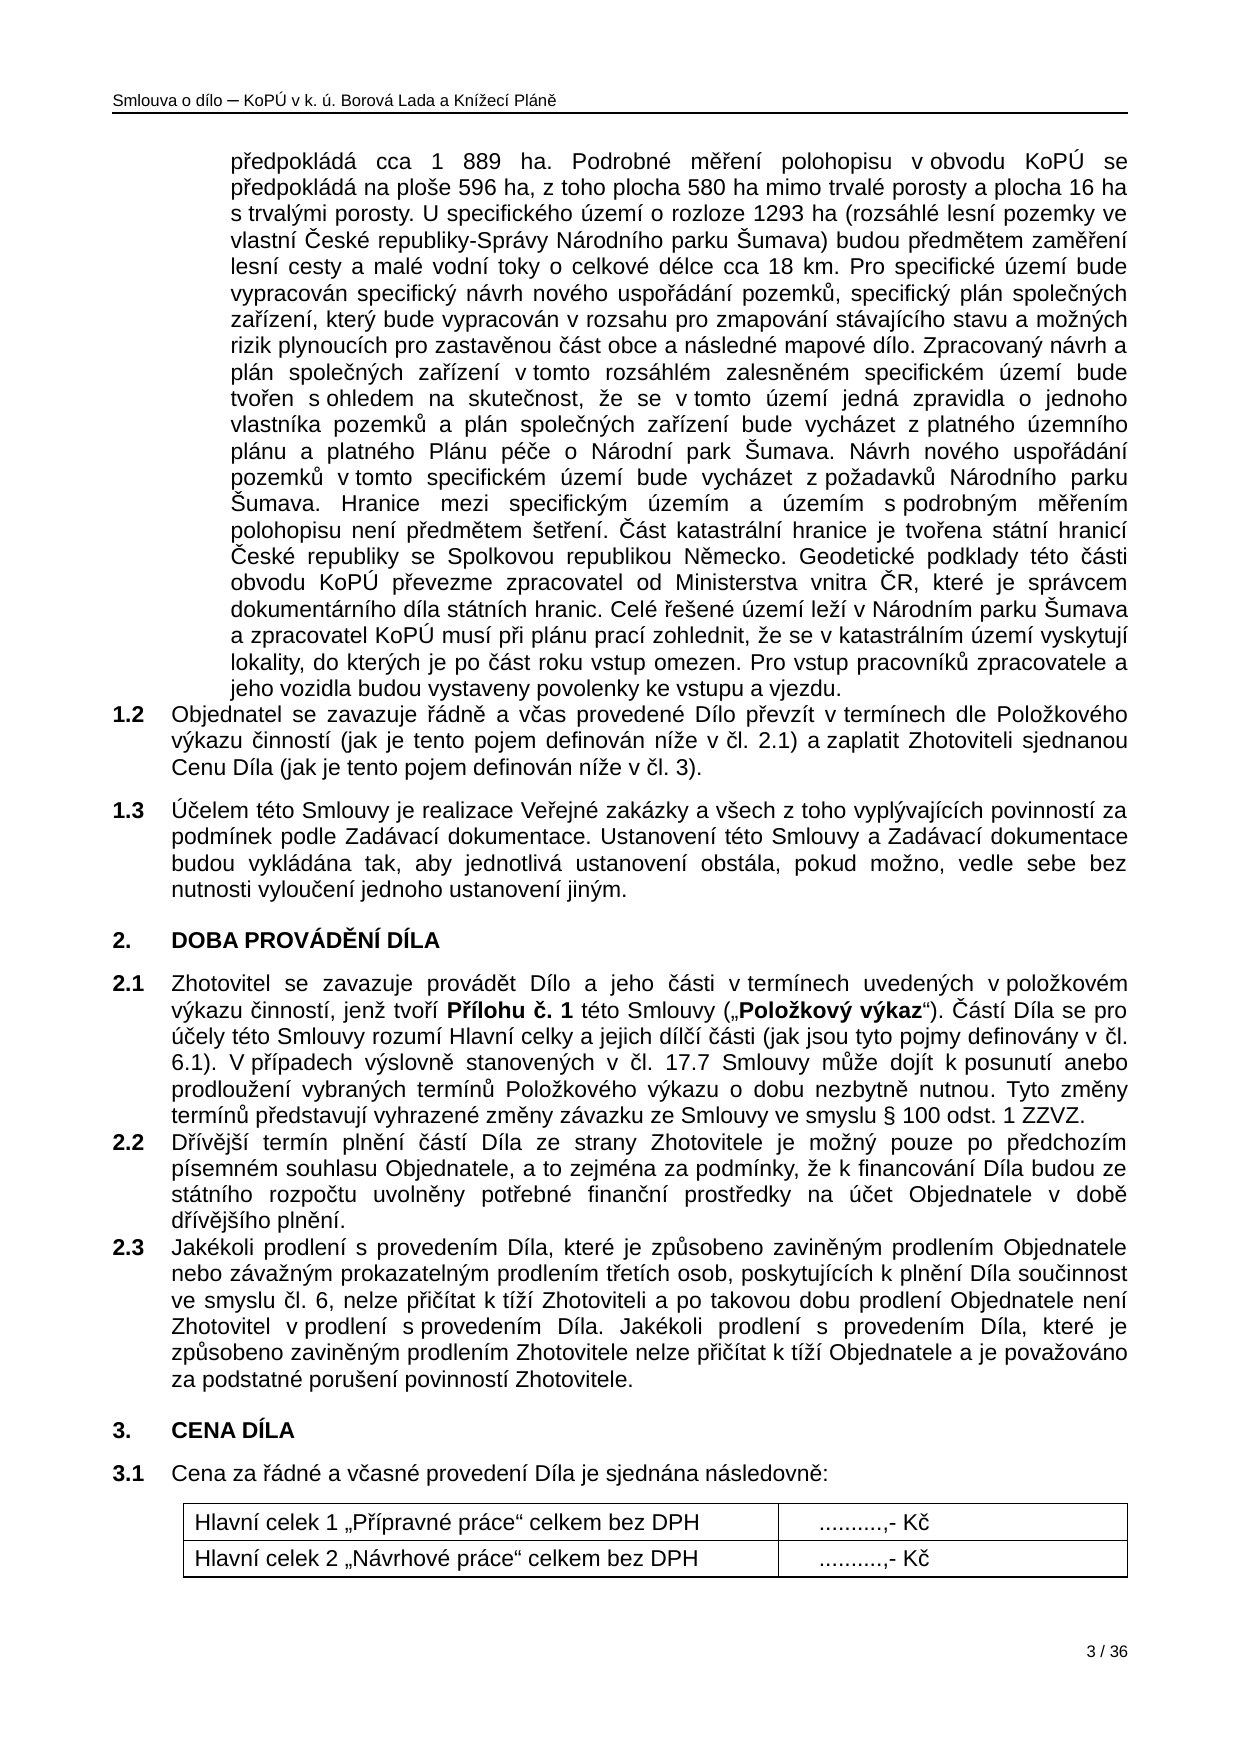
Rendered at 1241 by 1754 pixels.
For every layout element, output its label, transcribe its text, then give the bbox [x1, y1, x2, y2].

table_cell Hlavní celek 2 „Návrhové práce“ celkem bez DPH [184, 1541, 778, 1576]
text Objednatel se zavazuje řádně a včas provedené Dílo převzít v termínech dle Položkového výkazu činností (jak je tento pojem definován níže v čl. 2.1) a zaplatit Zhotoviteli sjednanou Cenu Díla (jak je tento pojem definován níže v čl. 3). [112, 701, 1128, 780]
text Dřívější termín plnění částí Díla ze strany Zhotovitele je možný pouze po předchozím písemném souhlasu Objednatele, a to zejména za podmínky, že k financování Díla budou ze státního rozpočtu uvolněny potřebné finanční prostředky na účet Objednatele v době dřívějšího plnění. [112, 1128, 1128, 1234]
text Jakékoli prodlení s provedením Díla, které je způsobeno zaviněným prodlením Objednatele nebo závažným prokazatelným prodlením třetích osob, poskytujících k plnění Díla součinnost ve smyslu čl. 6, nelze přičítat k tíží Zhotoviteli a po takovou dobu prodlení Objednatele není Zhotovitel v prodlení s provedením Díla. Jakékoli prodlení s provedením Díla, které je způsobeno zaviněným prodlením Zhotovitele nelze přičítat k tíží Objednatele a je považováno za podstatné porušení povinností Zhotovitele. [112, 1234, 1128, 1392]
table_header Hlavní celek 1 „Přípravné práce“ celkem bez DPH [184, 1504, 778, 1540]
text Cena za řádné a včasné provedení Díla je sjednána následovně: [112, 1460, 1128, 1486]
table_header ..........,- Kč [779, 1504, 1127, 1540]
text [171, 148, 1128, 701]
table_cell ..........,- Kč [779, 1541, 1127, 1576]
text Účelem této Smlouvy je realizace Veřejné zakázky a všech z toho vyplývajících povinností za podmínek podle Zadávací dokumentace. Ustanovení této Smlouvy a Zadávací dokumentace budou vykládána tak, aby jednotlivá ustanovení obstála, pokud možno, vedle sebe bez nutnosti vyloučení jednoho ustanovení jiným. [112, 797, 1128, 902]
text Cena díla [112, 1417, 1128, 1443]
text Zhotovitel se zavazuje provádět Dílo a jeho části v termínech uvedených v položkovém výkazu činností, jenž tvoří Přílohu č. 1 této Smlouvy („Položkový výkaz“). Částí Díla se pro účely této Smlouvy rozumí Hlavní celky a jejich dílčí části (jak jsou tyto pojmy definovány v čl. 6.1). V případech výslovně stanovených v čl. 17.7 Smlouvy může dojít k posunutí anebo prodloužení vybraných termínů Položkového výkazu o dobu nezbytně nutnou. Tyto změny termínů představují vyhrazené změny závazku ze Smlouvy ve smyslu § 100 odst. 1 ZZVZ. [112, 970, 1128, 1128]
text Doba PROVÁDĚNÍ díla [112, 927, 1128, 954]
